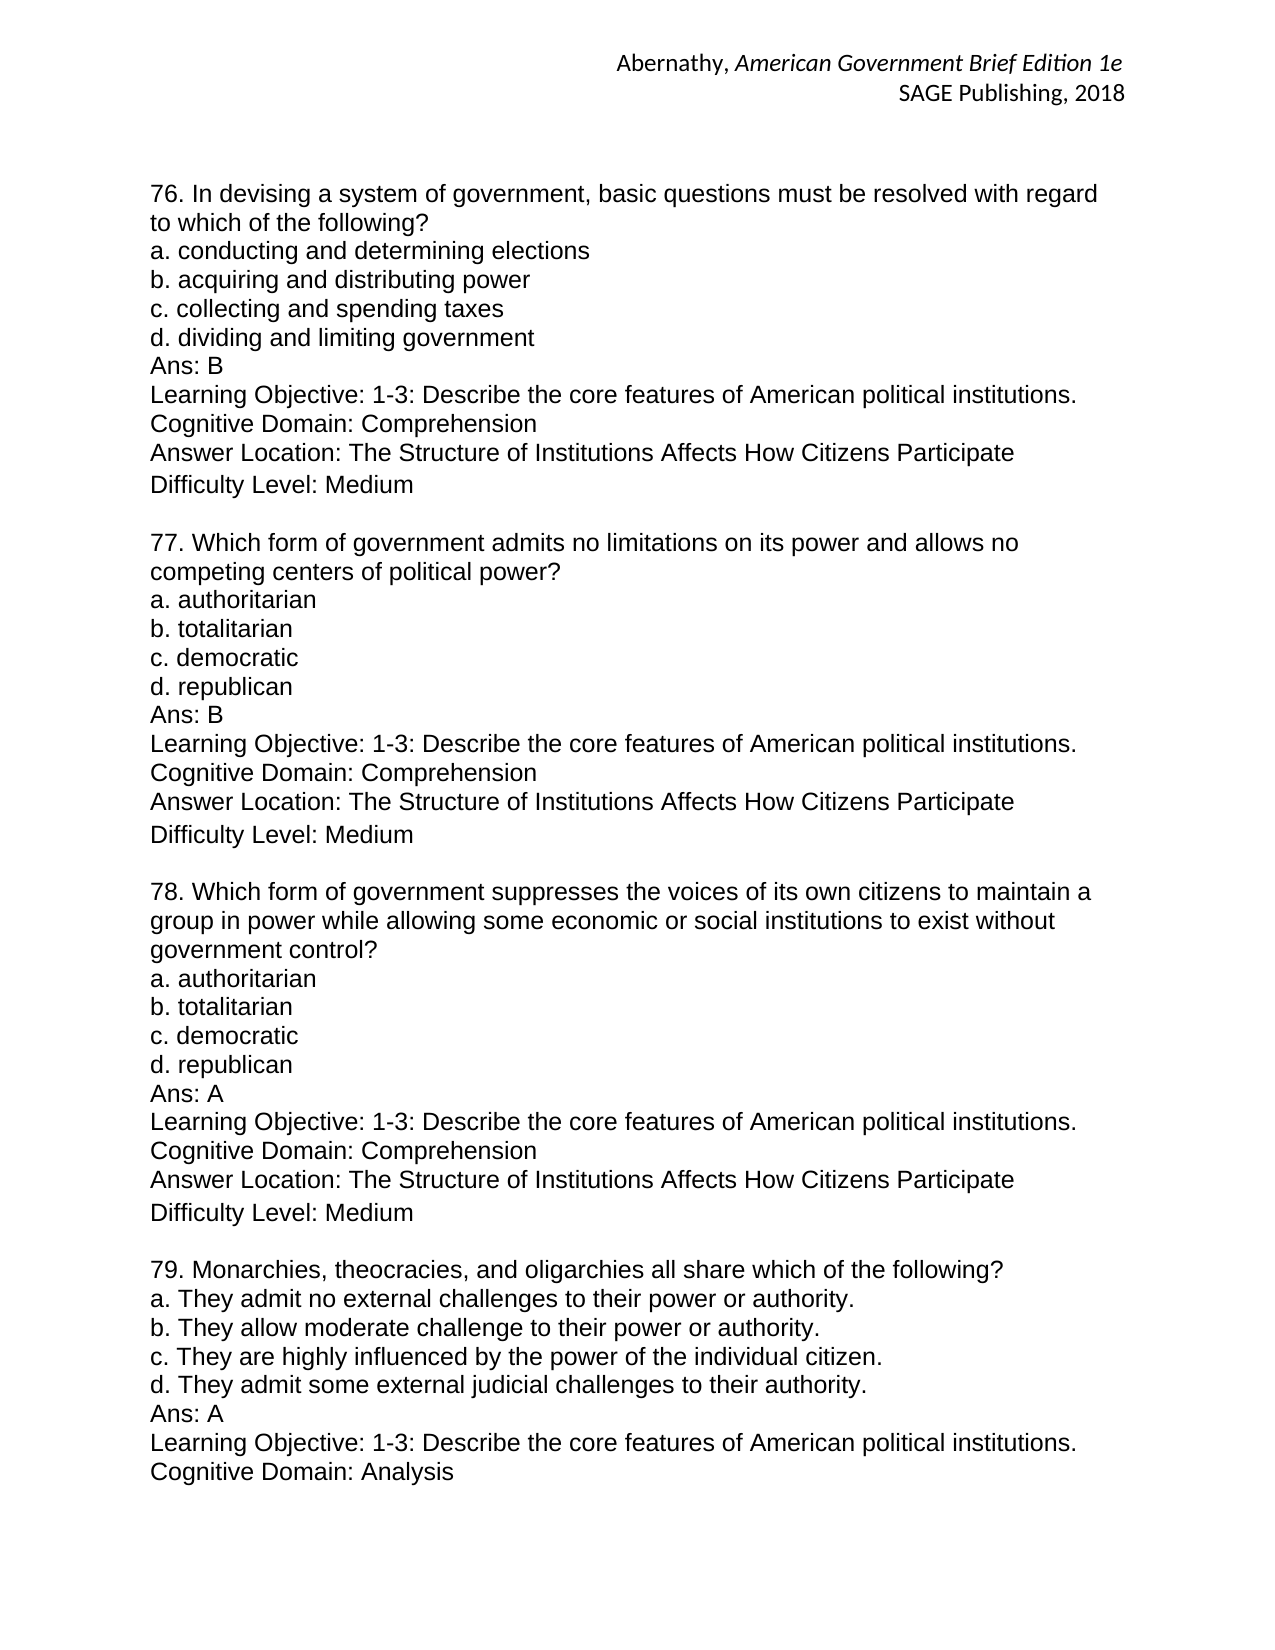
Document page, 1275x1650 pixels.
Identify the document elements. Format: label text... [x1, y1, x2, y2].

text Cognitive Domain: Analysis [150, 1457, 1125, 1485]
text Answer Location: The Structure of Institutions Affects How Citizens Participate [150, 437, 1125, 466]
text Learning Objective: 1-3: Describe the core features of American political institutions. [150, 1428, 1125, 1457]
text Answer Location: The Structure of Institutions Affects How Citizens Participate [150, 1165, 1125, 1193]
text Ans: A [150, 1078, 1125, 1107]
text b. totalitarian [150, 992, 1125, 1021]
text a. authoritarian [150, 586, 1125, 614]
text b. acquiring and distributing power [150, 265, 1125, 294]
text 76. In devising a system of government, basic questions must be resolved with regard to which of the following? [150, 179, 1125, 236]
text Difficulty Level: Medium [150, 471, 1125, 499]
text d. dividing and limiting government [150, 322, 1125, 351]
text a. They admit no external challenges to their power or authority. [150, 1284, 1125, 1313]
text b. They allow moderate challenge to their power or authority. [150, 1313, 1125, 1342]
text Ans: A [150, 1399, 1125, 1428]
text 77. Which form of government admits no limitations on its power and allows no competing centers of political power? [150, 528, 1125, 586]
text Cognitive Domain: Comprehension [150, 409, 1125, 437]
text 79. Monarchies, theocracies, and oligarchies all share which of the following? [150, 1255, 1125, 1284]
text c. collecting and spending taxes [150, 294, 1125, 322]
text c. democratic [150, 1021, 1125, 1050]
text Ans: B [150, 701, 1125, 729]
text Answer Location: The Structure of Institutions Affects How Citizens Participate [150, 787, 1125, 816]
text Cognitive Domain: Comprehension [150, 758, 1125, 787]
text Difficulty Level: Medium [150, 820, 1125, 848]
text d. republican [150, 1050, 1125, 1078]
text Learning Objective: 1-3: Describe the core features of American political institutions. [150, 1107, 1125, 1136]
text Learning Objective: 1-3: Describe the core features of American political institutions. [150, 729, 1125, 758]
text b. totalitarian [150, 614, 1125, 643]
text Cognitive Domain: Comprehension [150, 1136, 1125, 1165]
text a. conducting and determining elections [150, 236, 1125, 265]
text c. They are highly influenced by the power of the individual citizen. [150, 1342, 1125, 1370]
text Ans: B [150, 351, 1125, 380]
text Difficulty Level: Medium [150, 1198, 1125, 1227]
text d. republican [150, 672, 1125, 701]
text c. democratic [150, 643, 1125, 672]
text Learning Objective: 1-3: Describe the core features of American political institutions. [150, 380, 1125, 409]
text a. authoritarian [150, 963, 1125, 992]
text d. They admit some external judicial challenges to their authority. [150, 1370, 1125, 1399]
text 78. Which form of government suppresses the voices of its own citizens to maintain a group in power while allowing some economic or social institutions to exist without government control? [150, 877, 1125, 963]
